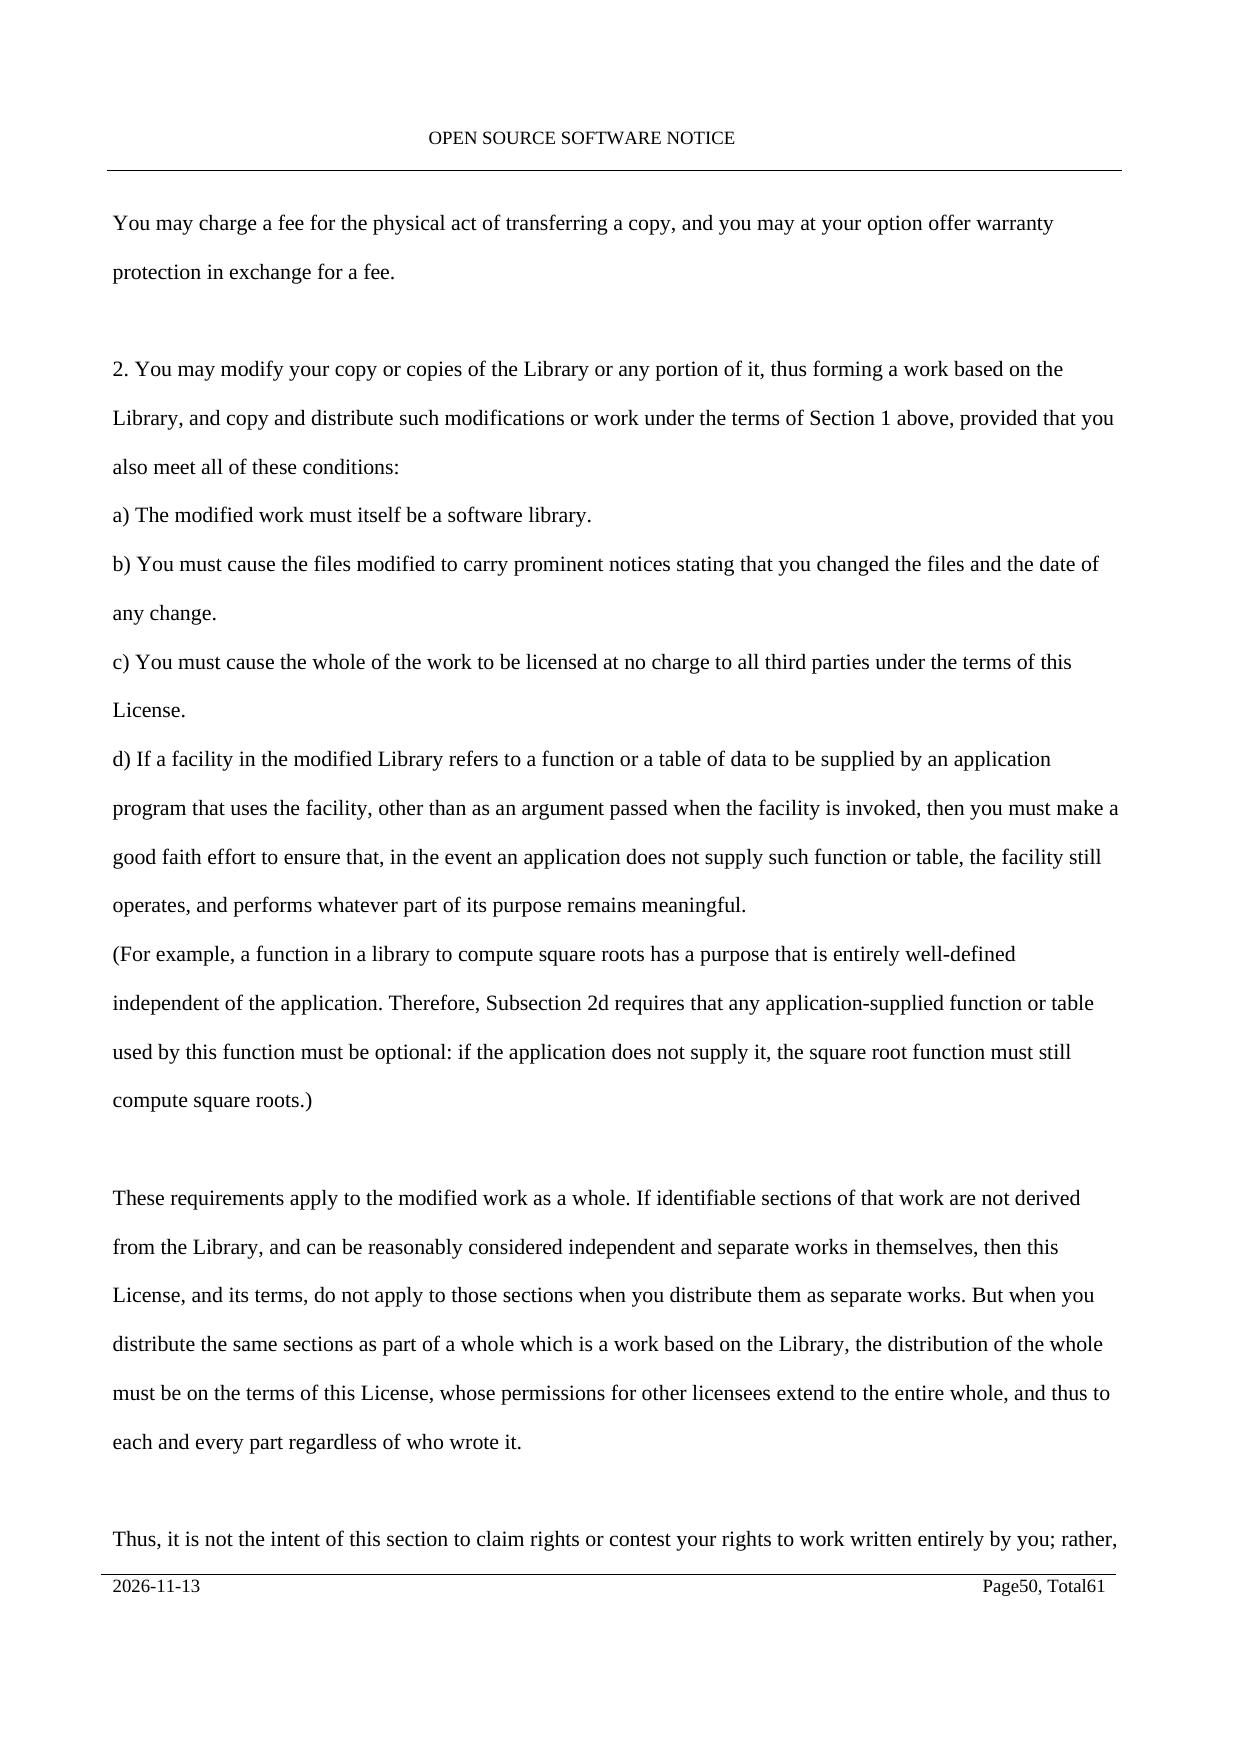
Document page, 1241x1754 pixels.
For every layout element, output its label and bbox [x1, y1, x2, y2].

text [112, 206, 1128, 1555]
